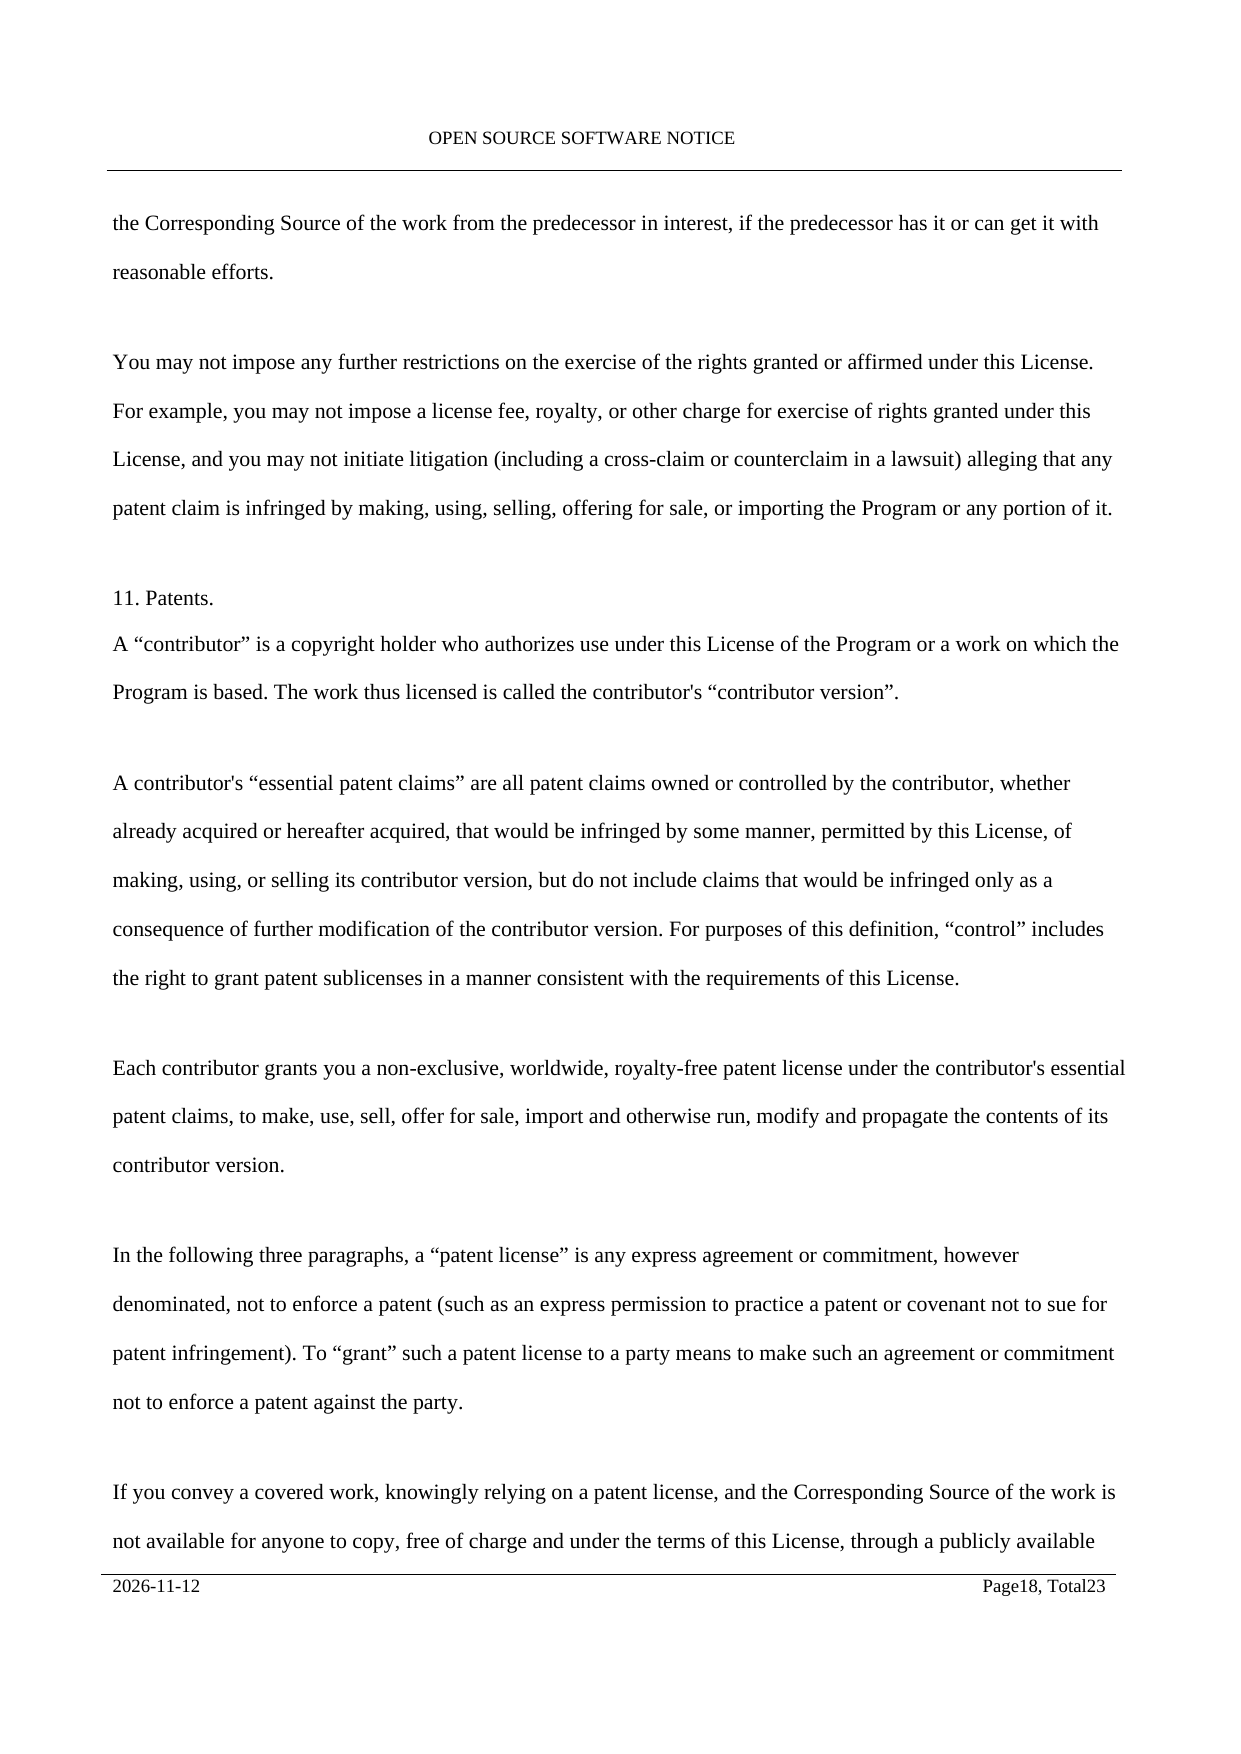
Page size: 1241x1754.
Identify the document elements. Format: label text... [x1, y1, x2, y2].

text In the following three paragraphs, a “patent license” is any express agreement or commitment, however denominated, not to enforce a patent (such as an express permission to practice a patent or covenant not to sue for patent infringement). To “grant” such a patent license to a party means to make such an agreement or commitment not to enforce a patent against the party. [112, 1239, 1128, 1417]
text 11. Patents. [112, 582, 1128, 614]
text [112, 1475, 1128, 1556]
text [112, 206, 1128, 288]
text A “contributor” is a copyright holder who authorizes use under this License of the Program or a work on which the Program is based. The work thus licensed is called the contributor's “contributor version”. [112, 627, 1128, 708]
text Each contributor grants you a non-exclusive, worldwide, royalty-free patent license under the contributor's essential patent claims, to make, use, sell, offer for sale, import and otherwise run, modify and propagate the contents of its contributor version. [112, 1051, 1128, 1181]
text A contributor's “essential patent claims” are all patent claims owned or controlled by the contributor, whether already acquired or hereafter acquired, that would be infringed by some manner, permitted by this License, of making, using, or selling its contributor version, but do not include claims that would be infringed only as a consequence of further modification of the contributor version. For purposes of this definition, “control” includes the right to grant patent sublicenses in a manner consistent with the requirements of this License. [112, 766, 1128, 993]
text You may not impose any further restrictions on the exercise of the rights granted or affirmed under this License. For example, you may not impose a license fee, royalty, or other charge for exercise of rights granted under this License, and you may not initiate litigation (including a cross-claim or counterclaim in a lawsuit) alleging that any patent claim is infringed by making, using, selling, offering for sale, or importing the Program or any portion of it. [112, 345, 1128, 524]
